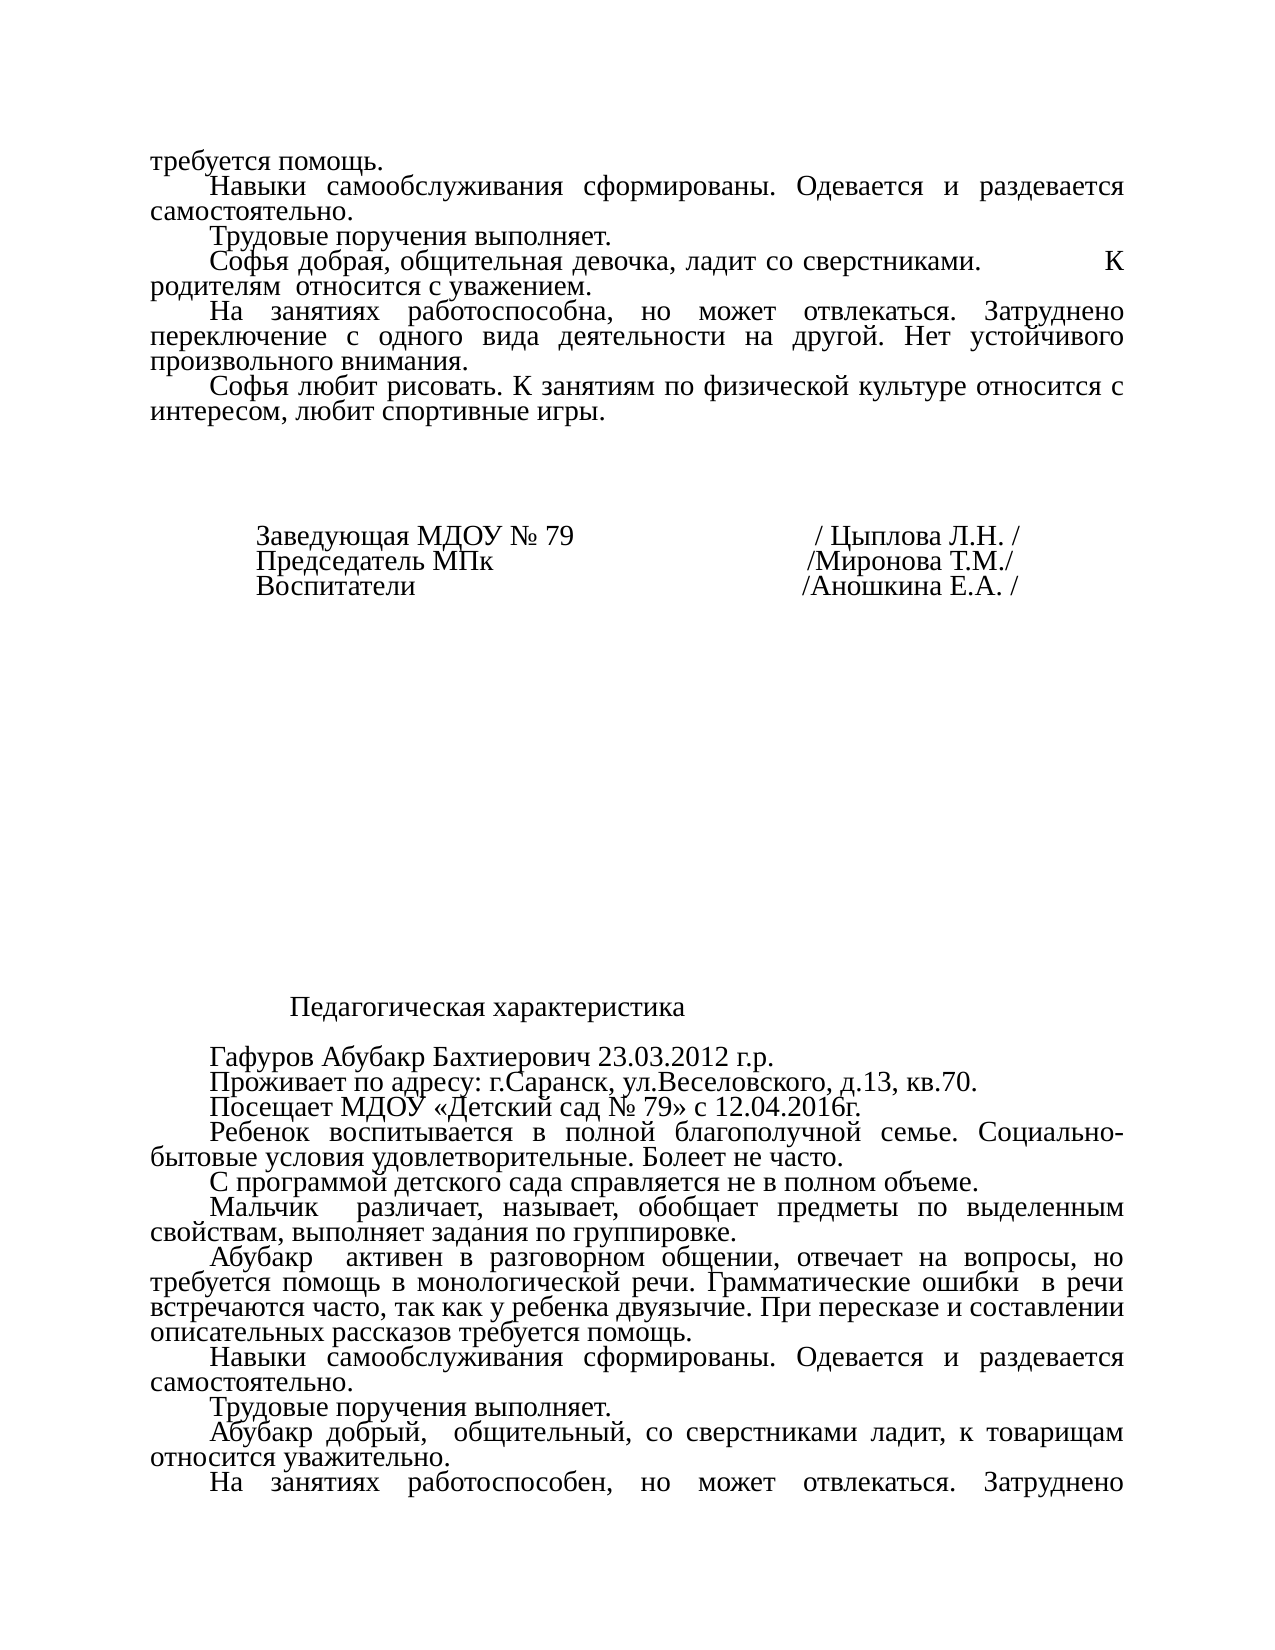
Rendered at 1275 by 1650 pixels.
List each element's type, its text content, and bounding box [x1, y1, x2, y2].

text Навыки самообслуживания сформированы. Одевается и раздевается самостоятельно. [150, 175, 1125, 225]
text Посещает МДОУ «Детский сад № 79» с 12.04.2016г. [464, 1097, 1125, 1122]
text На занятиях работоспособна, но может отвлекаться. Затруднено переключение с одного вида деятельности на другой. Нет устойчивого произвольного внимания. [150, 300, 1125, 375]
text Посещает МДОУ «Детский сад № 79» с 12.04.2016г. [150, 1097, 373, 1122]
text Гафуров Абубакр Бахтиерович 23.03.2012 г.р. [249, 1047, 1125, 1072]
text Проживает по адресу: г.Саранск, ул.Веселовского, д.13, кв.70. [150, 1072, 1125, 1097]
text Ребенок воспитывается в полной благополучной семье. Социально-бытовые условия удовлетворительные. Болеет не часто. [150, 1122, 1125, 1172]
text Абубакр добрый, общительный, со сверстниками ладит, к товарищам относится уважительно. [150, 1422, 1125, 1472]
text Председатель МПк /Миронова Т.М./ [150, 550, 1125, 575]
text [150, 150, 1125, 175]
text Трудовые поручения выполняет. [150, 1397, 1125, 1422]
text Трудовые поручения выполняет. [150, 225, 1125, 250]
text Мальчик различает, называет, обобщает предметы по выделенным свойствам, выполняет задания по группировке. [150, 1197, 1125, 1247]
text Навыки самообслуживания сформированы. Одевается и раздевается самостоятельно. [150, 1347, 1125, 1397]
text Заведующая МДОУ № 79 / Цыплова Л.Н. / [150, 525, 1125, 550]
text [150, 1472, 1125, 1497]
text Софья любит рисовать. К занятиям по физической культуре относится с интересом, любит спортивные игры. [150, 375, 1125, 425]
text Педагогическая характеристика [150, 997, 1125, 1022]
text Воспитатели /Аношкина Е.А. / [150, 575, 1125, 600]
text Абубакр активен в разговорном общении, отвечает на вопросы, но требуется помощь в монологической речи. Грамматические ошибки в речи встречаются часто, так как у ребенка двуязычие. При пересказе и составлении описательных рассказов требуется помощь. [150, 1247, 1125, 1347]
text С программой детского сада справляется не в полном объеме. [150, 1172, 1125, 1197]
text Софья добрая, общительная девочка, ладит со сверстниками. К родителям относится с уважением. [150, 250, 1125, 300]
